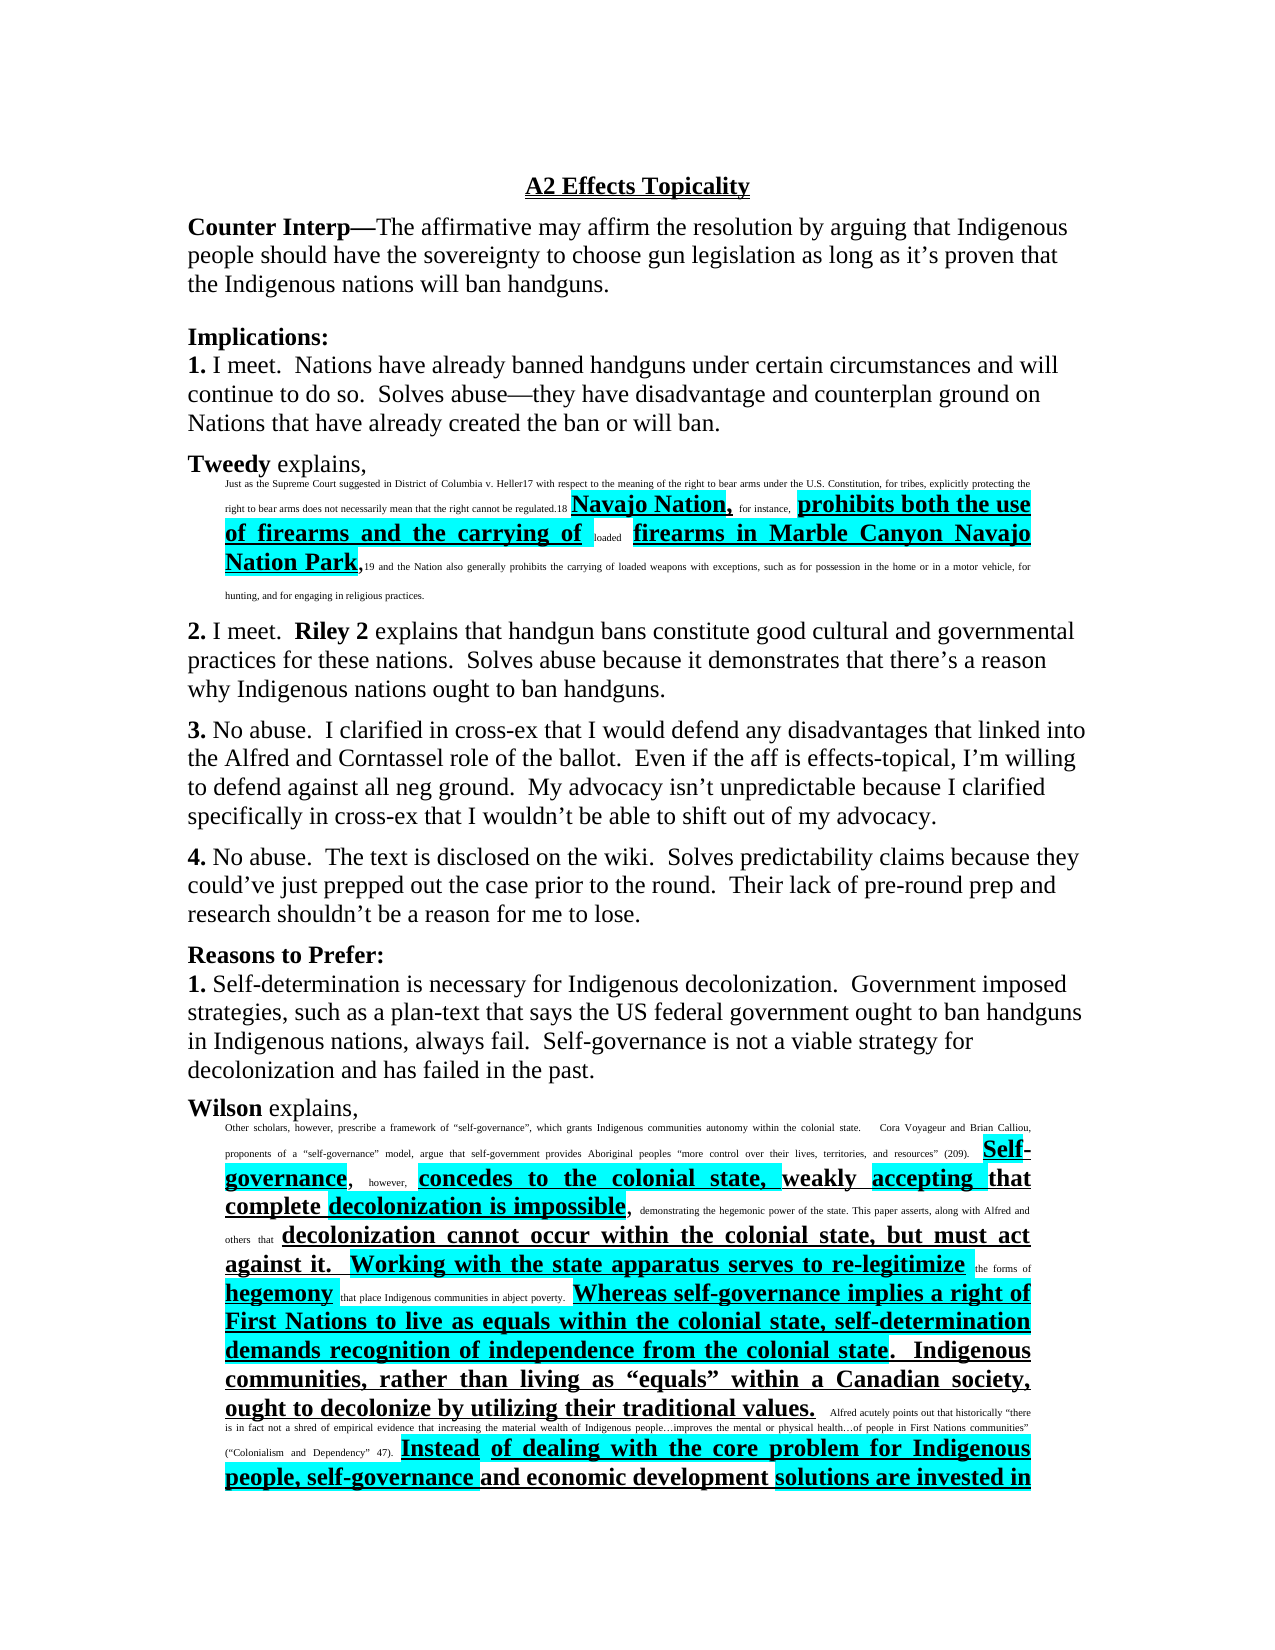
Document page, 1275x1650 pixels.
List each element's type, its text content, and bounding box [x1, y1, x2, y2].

text Wilson explains, [187, 1093, 1087, 1122]
text 4. No abuse. The text is disclosed on the wiki. Solves predictability claims because they could’ve just prepped out the case prior to the round. Their lack of pre-round prep and research shouldn’t be a reason for me to lose. [187, 842, 1087, 928]
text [225, 1189, 1031, 1278]
text 1. Self-determination is necessary for Indigenous decolonization. Government imposed strategies, such as a plan-text that says the US federal government ought to ban handguns in Indigenous nations, always fail. Self-governance is not a viable strategy for decolonization and has failed in the past. [187, 969, 1087, 1084]
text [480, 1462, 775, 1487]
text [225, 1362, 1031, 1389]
text 1. I meet. Nations have already banned handguns under certain circumstances and will continue to do so. Solves abuse—they have disadvantage and counterplan ground on Nations that have already created the ban or will ban. [187, 351, 1087, 437]
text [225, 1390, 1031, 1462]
text Implications: [187, 322, 1087, 351]
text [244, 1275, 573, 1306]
text Tweedy explains, [187, 449, 1087, 477]
text Reasons to Prefer: [187, 940, 1087, 969]
subtitle A2 Effects Topicality [187, 171, 1087, 199]
text Just as the Supreme Court suggested in District of Columbia v. Heller17 with respect to the meaning of the right to bear arms under the U.S. Constitution, for tribes, explicitly protecting the right to bear arms does not necessarily mean that the right cannot be regulated.18 Navajo Nation, for instance, prohibits both the use of firearms and the carrying of loaded firearms in Marble Canyon Navajo Nation Park,19 and the Nation also generally prohibits the carrying of loaded weapons with exceptions, such as for possession in the home or in a motor vehicle, for hunting, and for engaging in religious practices. [225, 518, 1031, 604]
text 2. I meet. Riley 2 explains that handgun bans constitute good cultural and governmental practices for these nations. Solves abuse because it demonstrates that there’s a reason why Indigenous nations ought to ban handguns. [187, 616, 1087, 703]
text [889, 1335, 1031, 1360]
text Counter Interp—The affirmative may affirm the resolution by arguing that Indigenous people should have the sovereignty to choose gun legislation as long as it’s proven that the Indigenous nations will ban handguns. [187, 212, 1087, 298]
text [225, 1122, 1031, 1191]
text 3. No abuse. I clarified in cross-ex that I would defend any disadvantages that linked into the Alfred and Corntassel role of the ballot. Even if the aff is effects-topical, I’m willing to defend against all neg ground. My advocacy isn’t unpredictable because I clarified specifically in cross-ex that I wouldn’t be able to shift out of my advocacy. [187, 715, 1087, 830]
